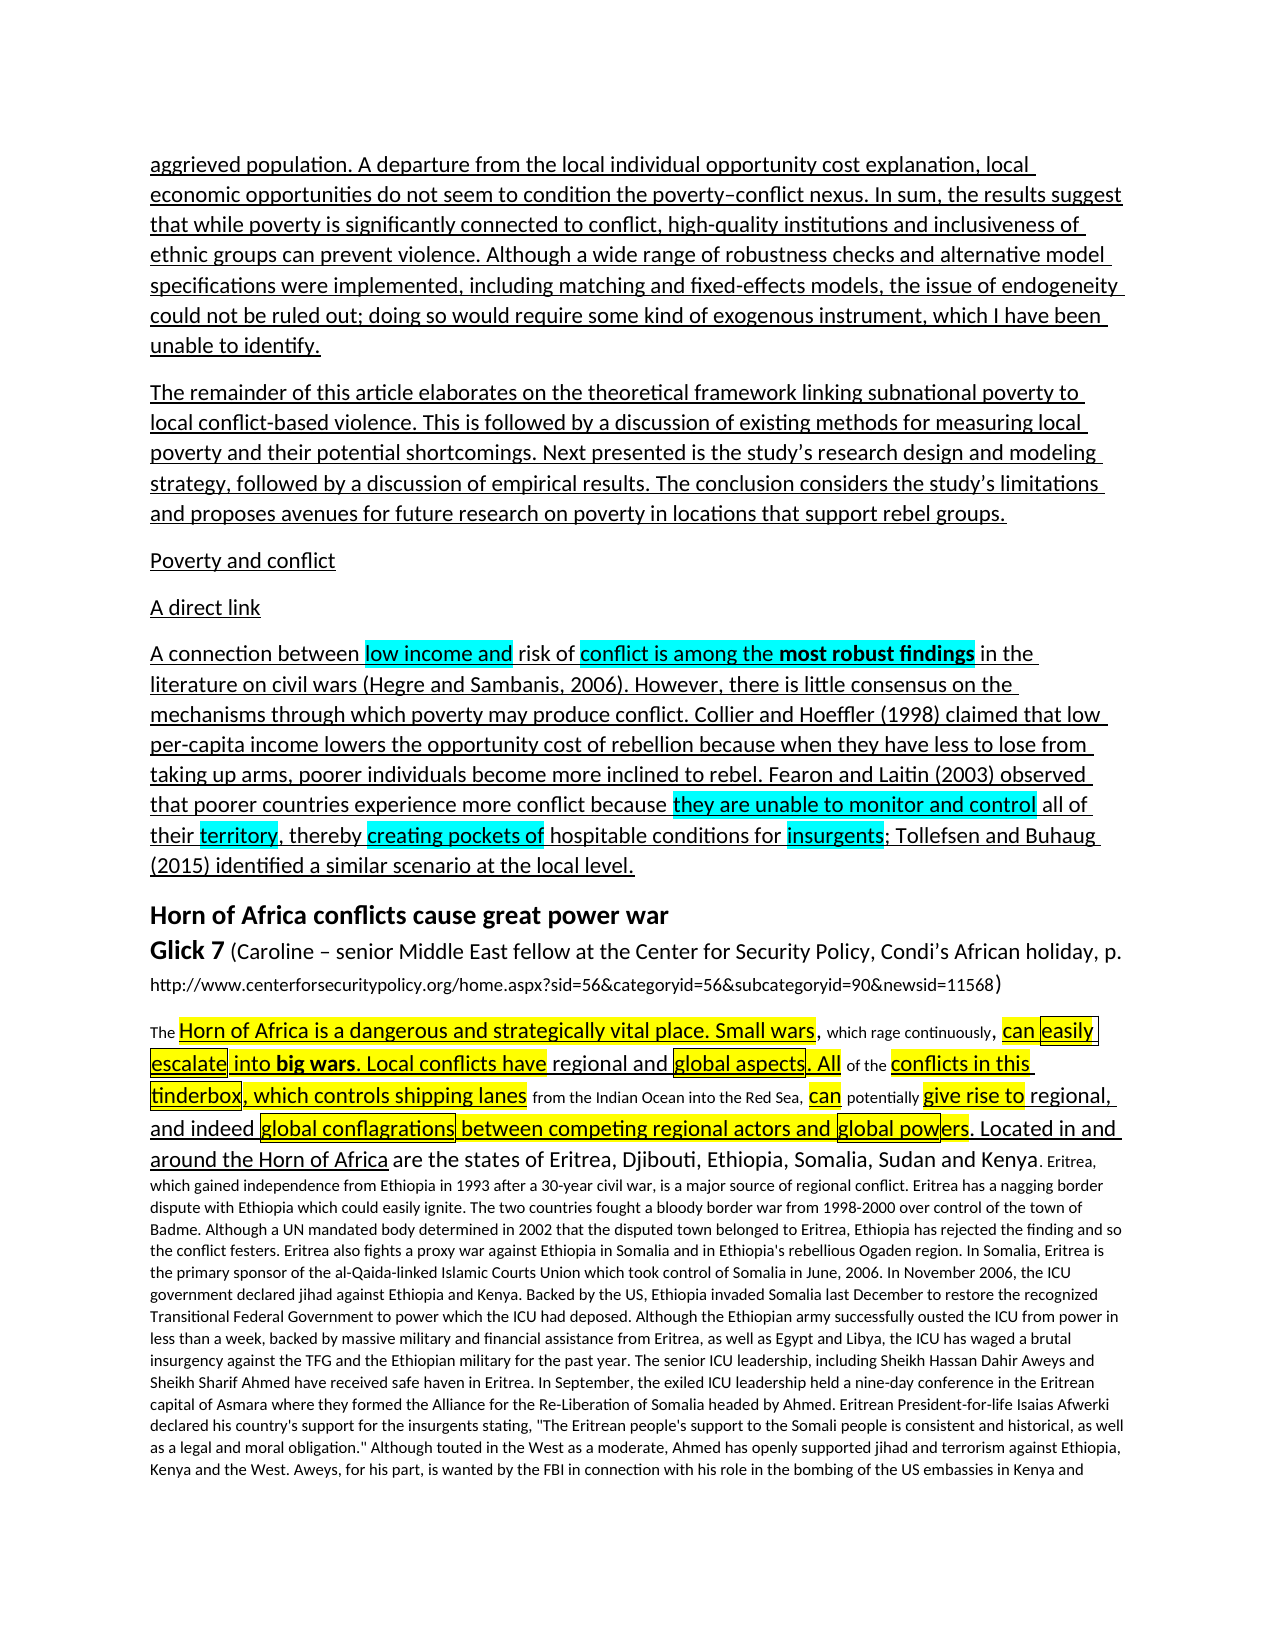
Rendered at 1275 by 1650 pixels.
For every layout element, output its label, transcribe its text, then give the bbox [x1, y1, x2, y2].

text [150, 1016, 1125, 1480]
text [150, 150, 1125, 295]
text Glick 7 (Caroline – senior Middle East fellow at the Center for Security Policy, Condi’s African holiday, p. http://www.centerforsecuritypolicy.org/home.aspx?sid=56&categoryid=56&subcategoryid=90&newsid=11568) [150, 933, 1125, 997]
text Poverty and conflict [150, 546, 1125, 574]
text A connection between low income and risk of conflict is among the most robust findings in the literature on civil wars (Hegre and Sambanis, 2006). However, there is little consensus on the mechanisms through which poverty may produce conflict. Collier and Hoeffler (1998) claimed that low per-capita income lowers the opportunity cost of rebellion because when they have less to lose from taking up arms, poorer individuals become more inclined to rebel. Fearon and Laitin (2003) observed that poorer countries experience more conflict because they are unable to monitor and control all of their territory, thereby creating pockets of hospitable conditions for insurgents; Tollefsen and Buhaug (2015) identified a similar scenario at the local level. [150, 639, 1125, 879]
subtitle Horn of Africa conflicts cause great power war [150, 898, 1125, 931]
text The remainder of this article elaborates on the theoretical framework linking subnational poverty to local conflict-based violence. This is followed by a discussion of existing methods for measuring local poverty and their potential shortcomings. Next presented is the study’s research design and modeling strategy, followed by a discussion of empirical results. The conclusion considers the study’s limitations and proposes avenues for future research on poverty in locations that support rebel groups. [150, 378, 1125, 527]
text A direct link [150, 593, 1125, 621]
